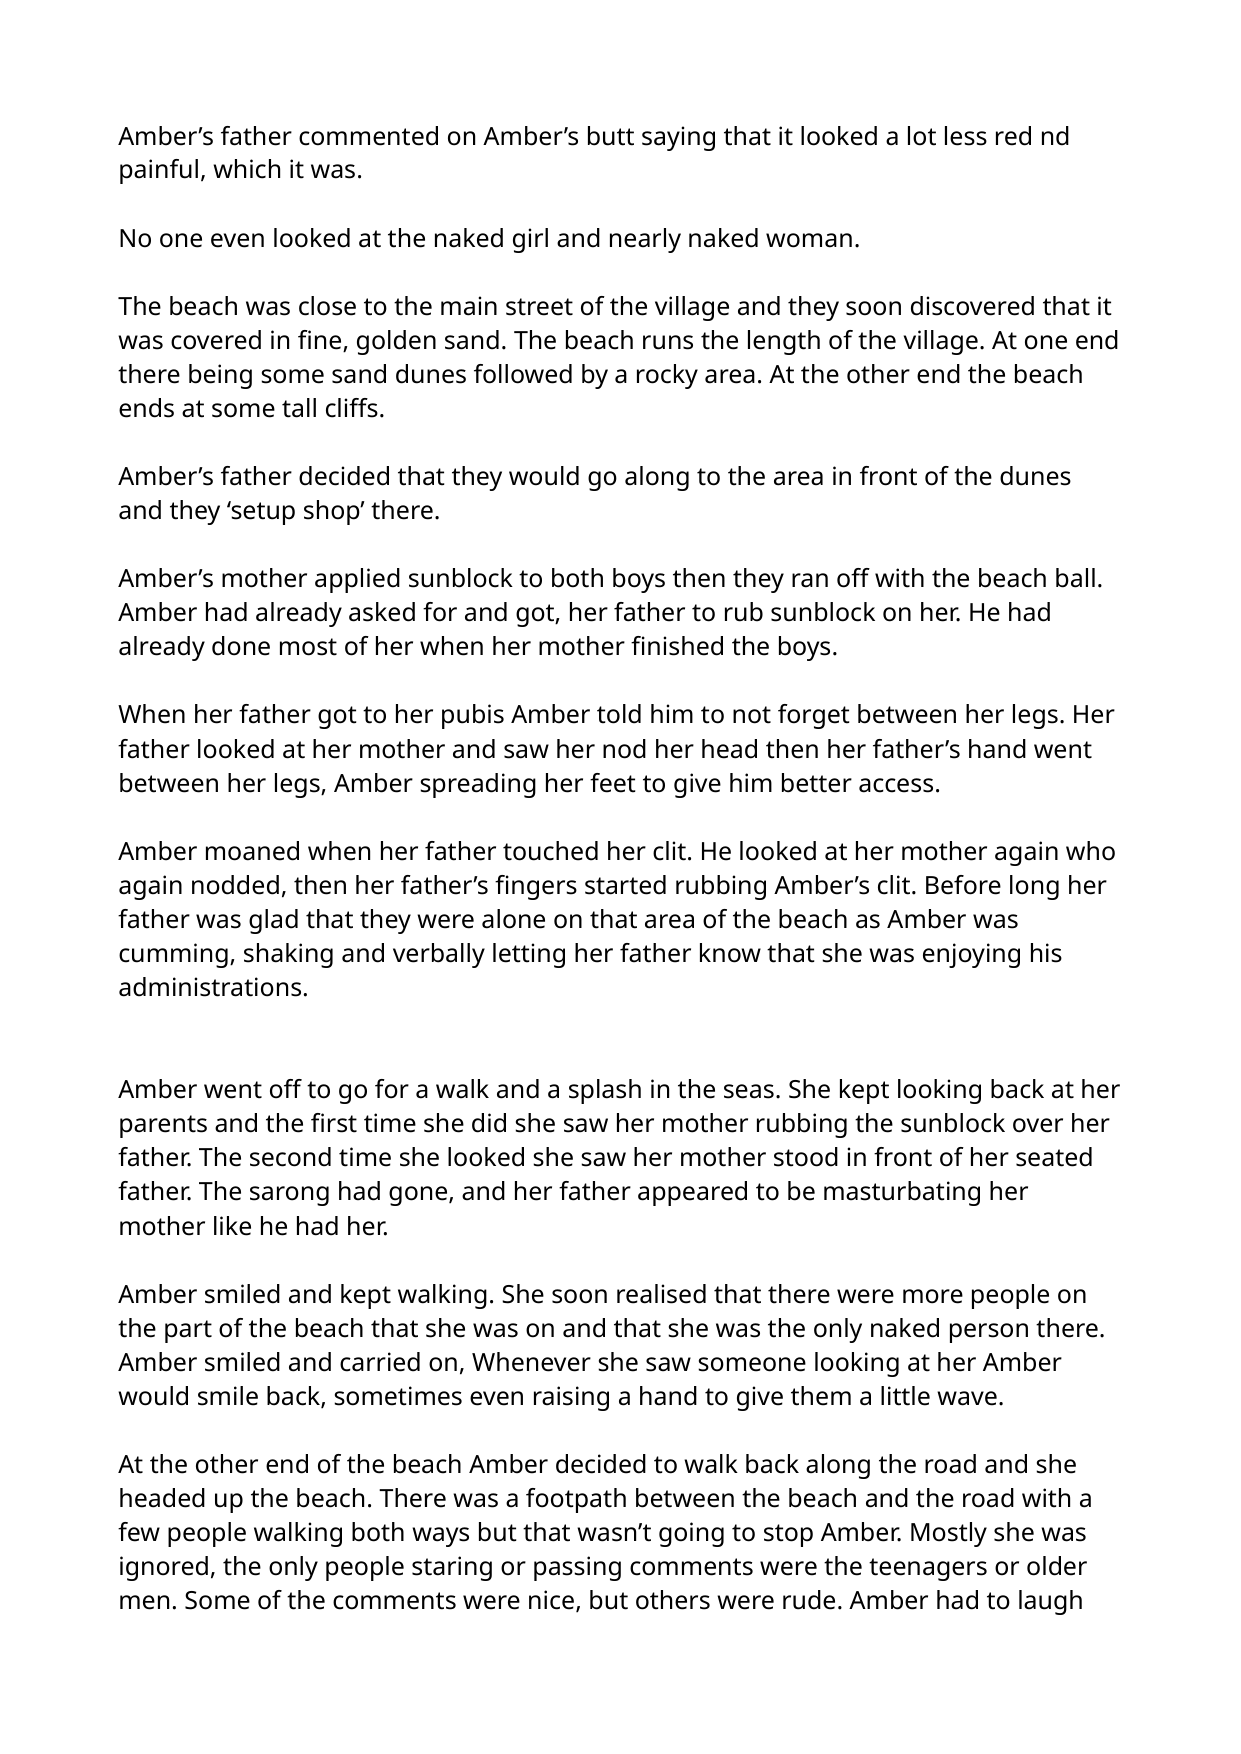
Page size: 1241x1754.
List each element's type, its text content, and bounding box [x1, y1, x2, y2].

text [118, 1447, 1122, 1617]
text No one even looked at the naked girl and nearly naked woman. [118, 220, 1122, 254]
text Amber went off to go for a walk and a splash in the seas. She kept looking back at her parents and the first time she did she saw her mother rubbing the sunblock over her father. The second time she looked she saw her mother stood in front of her seated father. The sarong had gone, and her father appeared to be masturbating her mother like he had her. [118, 1072, 1122, 1242]
text Amber moaned when her father touched her clit. He looked at her mother again who again nodded, then her father’s fingers started rubbing Amber’s clit. Before long her father was glad that they were alone on that area of the beach as Amber was cumming, shaking and verbally letting her father know that she was enjoying his administrations. [118, 833, 1122, 1004]
text When her father got to her pubis Amber told him to not forget between her legs. Her father looked at her mother and saw her nod her head then her father’s hand went between her legs, Amber spreading her feet to give him better access. [118, 697, 1122, 799]
text Amber smiled and kept walking. She soon realised that there were more people on the part of the beach that she was on and that she was the only naked person there. Amber smiled and carried on, Whenever she saw someone looking at her Amber would smile back, sometimes even raising a hand to give them a little wave. [118, 1276, 1122, 1412]
text Amber’s mother applied sunblock to both boys then they ran off with the beach ball. Amber had already asked for and got, her father to rub sunblock on her. He had already done most of her when her mother finished the boys. [118, 561, 1122, 663]
text Amber’s father decided that they would go along to the area in front of the dunes and they ‘setup shop’ there. [118, 459, 1122, 527]
text The beach was close to the main street of the village and they soon discovered that it was covered in fine, golden sand. The beach runs the length of the village. At one end there being some sand dunes followed by a rocky area. At the other end the beach ends at some tall cliffs. [118, 288, 1122, 425]
text Amber’s father commented on Amber’s butt saying that it looked a lot less red nd painful, which it was. [118, 118, 1122, 186]
